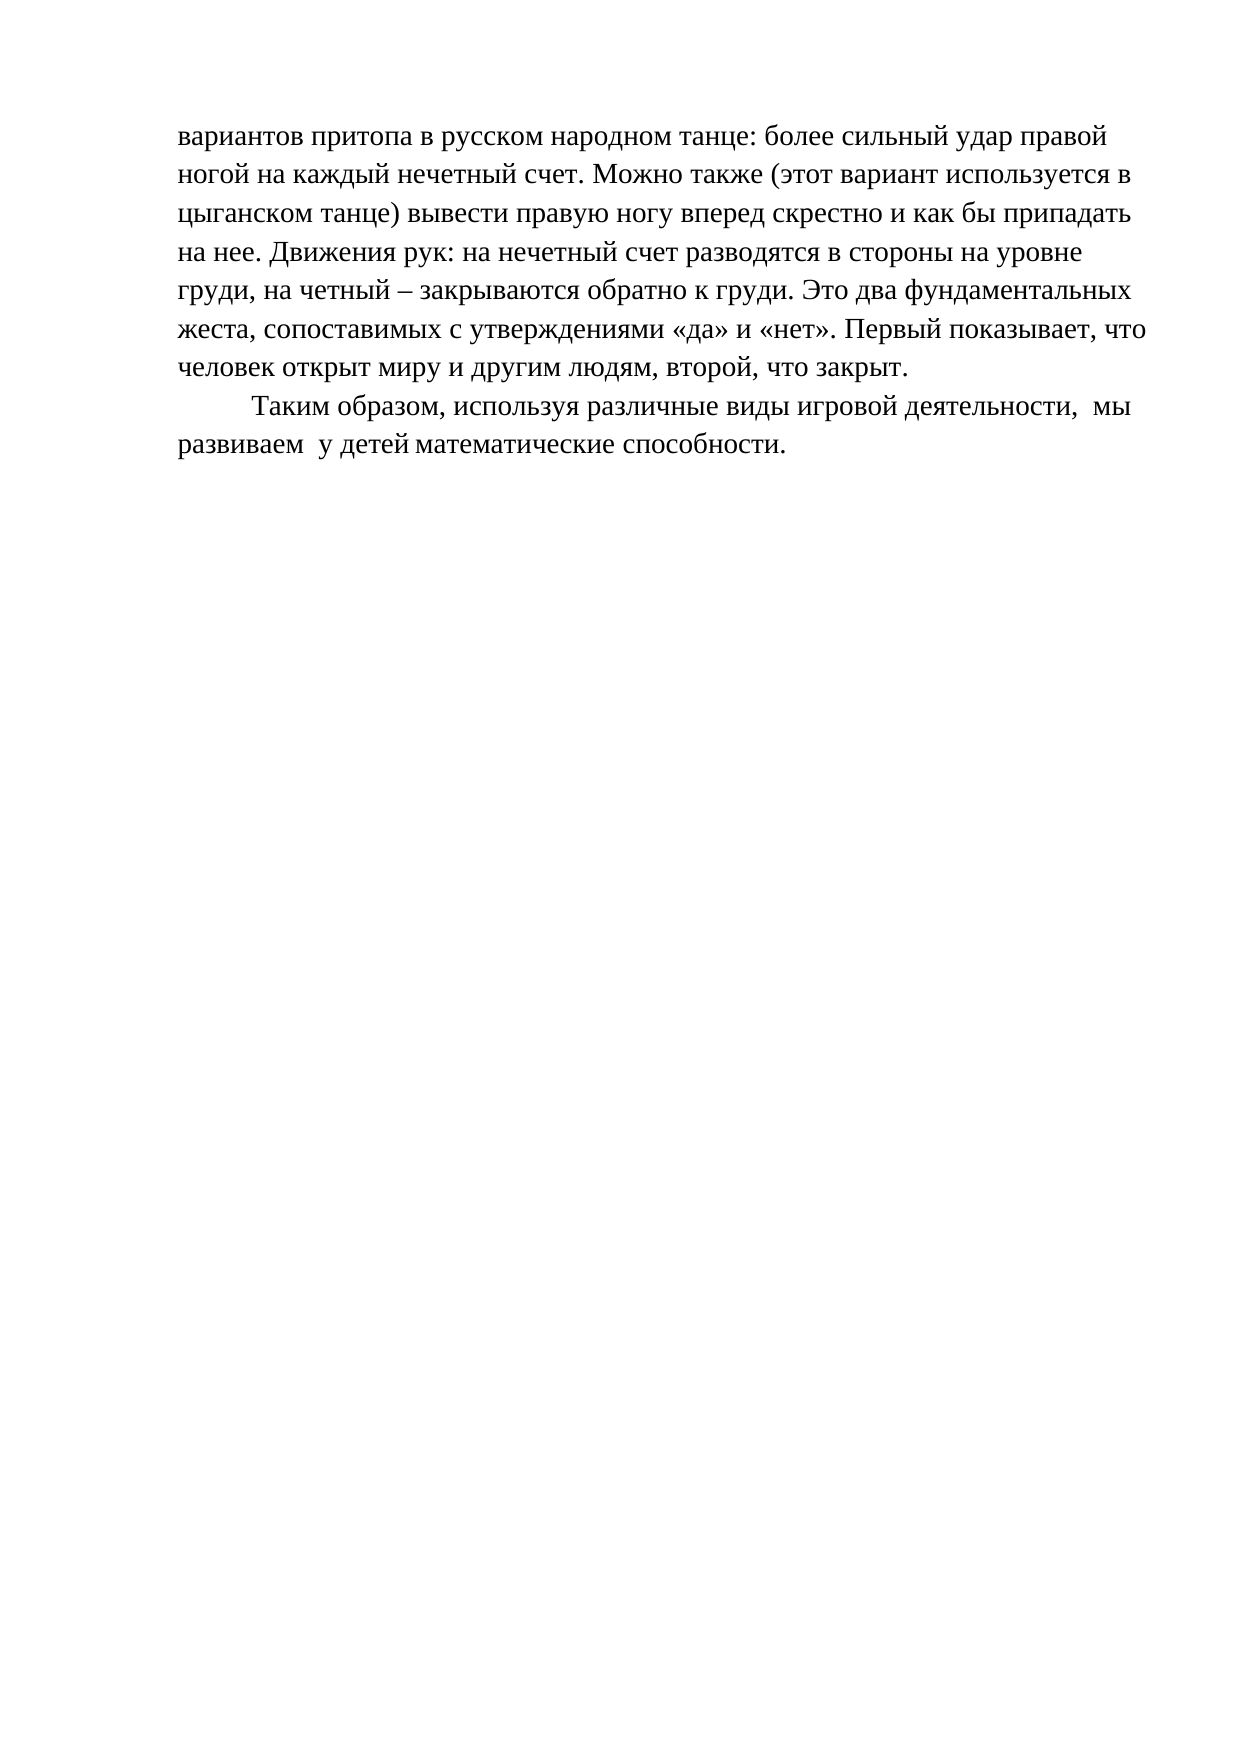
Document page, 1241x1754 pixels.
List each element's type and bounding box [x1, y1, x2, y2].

text [177, 118, 1152, 460]
